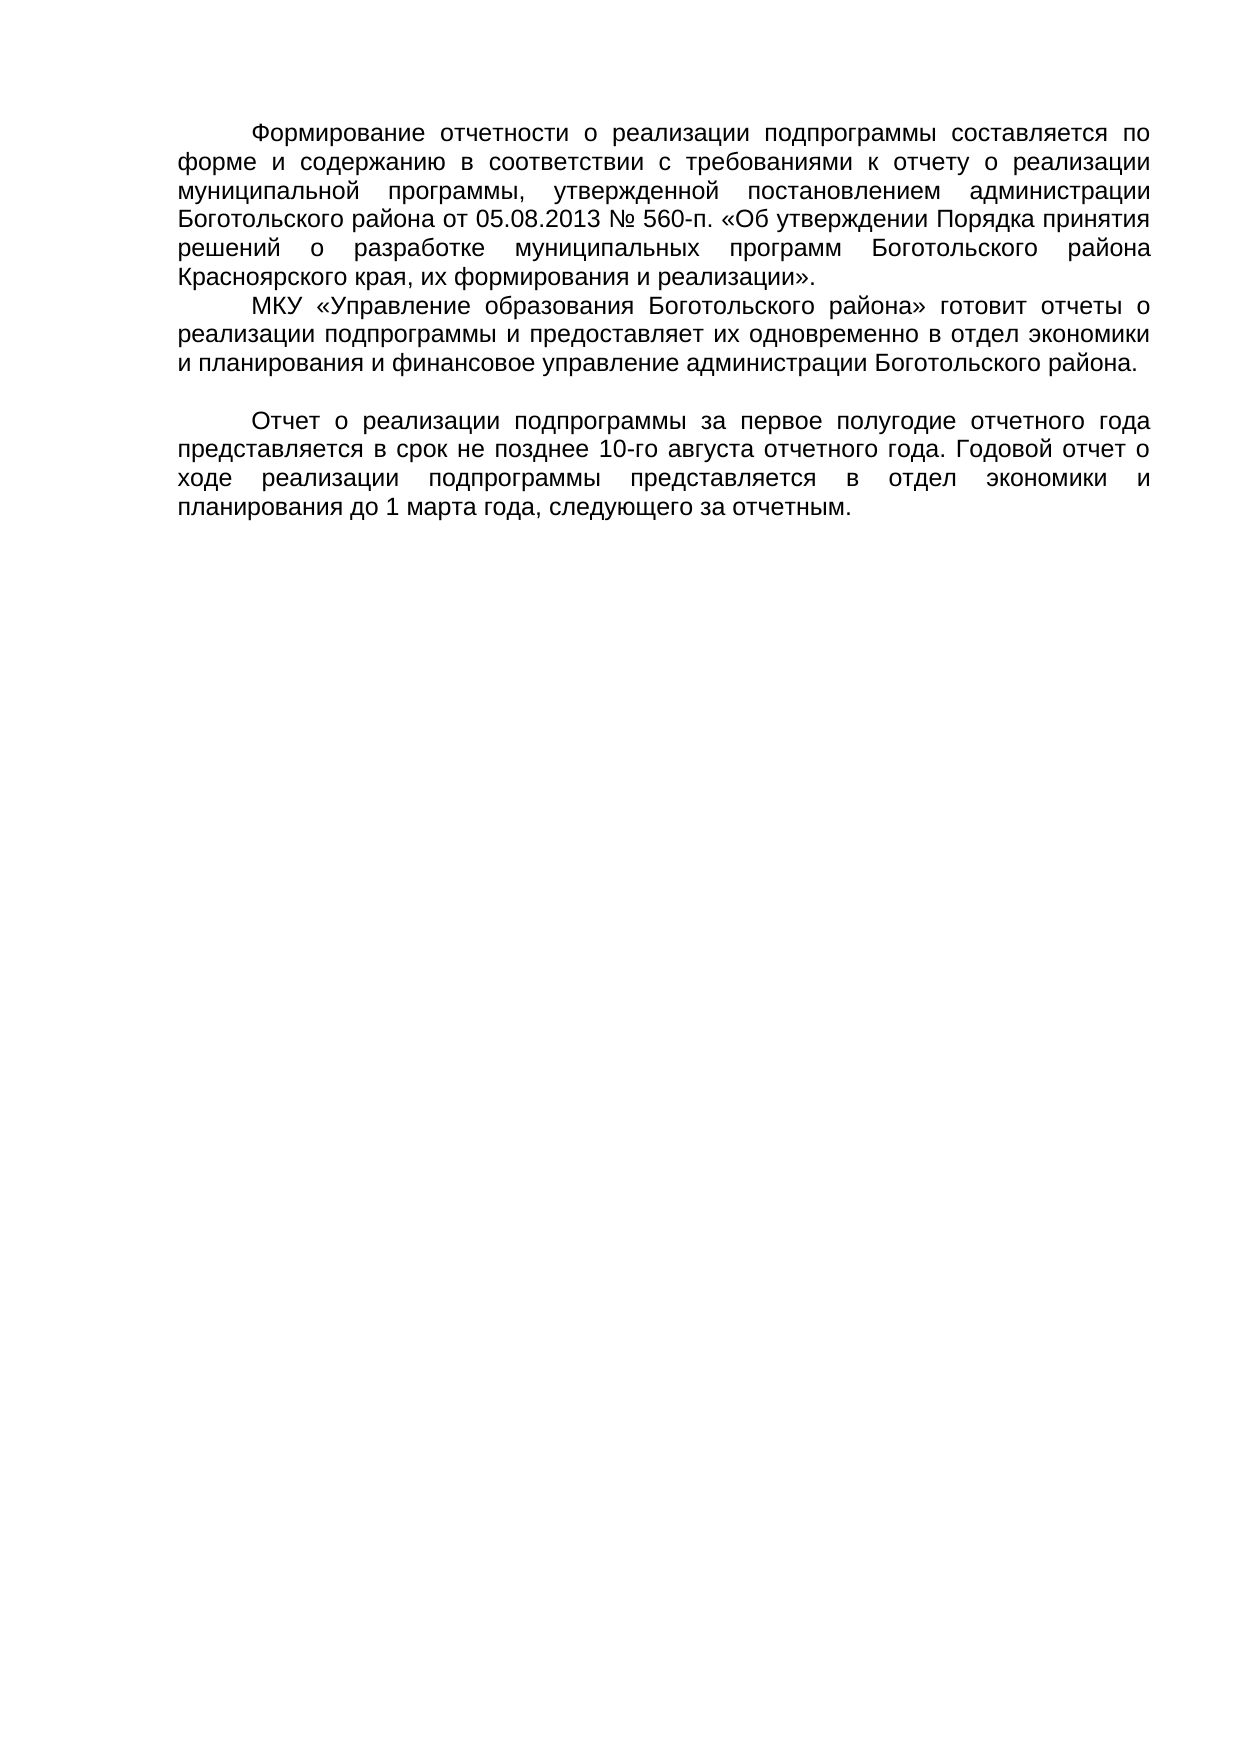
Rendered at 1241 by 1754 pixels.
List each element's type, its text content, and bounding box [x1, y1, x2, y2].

text Отчет о реализации подпрограммы за первое полугодие отчетного года представляется в срок не позднее 10-го августа отчетного года. Годовой отчет о ходе реализации подпрограммы представляется в отдел экономики и планирования до 1 марта года, следующего за отчетным. [177, 406, 1152, 521]
text МКУ «Управление образования Боготольского района» готовит отчеты о реализации подпрограммы и предоставляет их одновременно в отдел экономики и планирования и финансовое управление администрации Боготольского района. [177, 291, 1152, 377]
text Формирование отчетности о реализации подпрограммы составляется по форме и содержанию в соответствии с требованиями к отчету о реализации муниципальной программы, утвержденной постановлением администрации Боготольского района от 05.08.2013 № 560-п. «Об утверждении Порядка принятия решений о разработке муниципальных программ Боготольского района Красноярского края, их формирования и реализации». [177, 118, 1152, 291]
